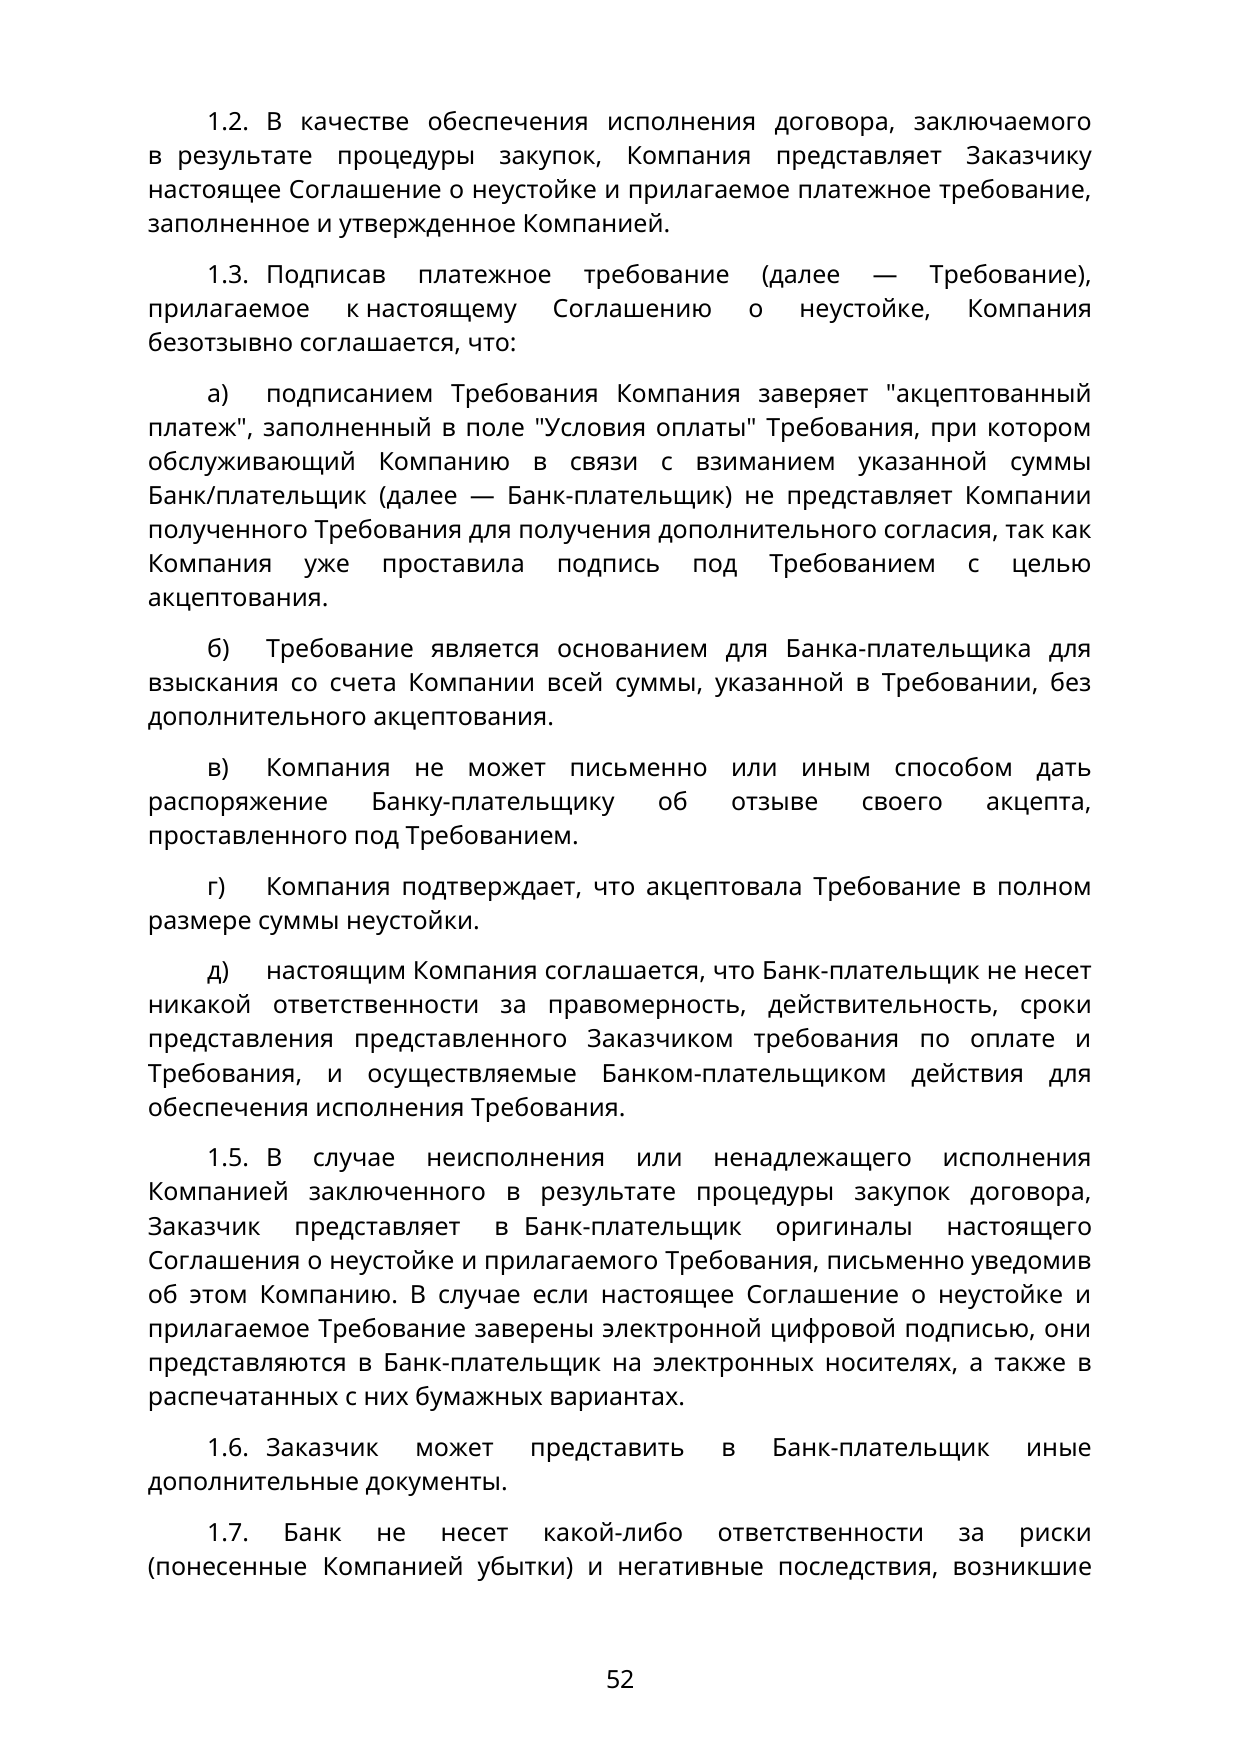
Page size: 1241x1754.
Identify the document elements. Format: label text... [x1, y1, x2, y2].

text в) Компания не может письменно или иным способом дать распоряжение Банку-плательщику об отзыве своего акцепта, проставленного под Требованием. [148, 749, 1092, 852]
text г) Компания подтверждает, что акцептовала Требование в полном размере суммы неустойки. [148, 868, 1092, 936]
text 1.3. Подписав платежное требование (далее — Требование), прилагаемое к настоящему Соглашению о неустойке, Компания безотзывно соглашается, что: [148, 257, 1092, 359]
text 1.2. В качестве обеспечения исполнения договора, заключаемого в результате процедуры закупок, Компания представляет Заказчику настоящее Соглашение о неустойке и прилагаемое платежное требование, заполненное и утвержденное Компанией. [148, 103, 1092, 240]
text а) подписанием Требования Компания заверяет "акцептованный платеж", заполненный в поле "Условия оплаты" Требования, при котором обслуживающий Компанию в связи с взиманием указанной суммы Банк/плательщик (далее — Банк-плательщик) не представляет Компании полученного Требования для получения дополнительного согласия, так как Компания уже проставила подпись под Требованием с целью акцептования. [148, 375, 1092, 614]
text д) настоящим Компания соглашается, что Банк-плательщик не несет никакой ответственности за правомерность, действительность, сроки представления представленного Заказчиком требования по оплате и Требования, и осуществляемые Банком-плательщиком действия для обеспечения исполнения Требования. [148, 953, 1092, 1123]
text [148, 1514, 1092, 1582]
text б) Требование является основанием для Банка-плательщика для взыскания со счета Компании всей суммы, указанной в Требовании, без дополнительного акцептования. [148, 631, 1092, 733]
text 1.6. Заказчик может представить в Банк-плательщик иные дополнительные документы. [148, 1429, 1092, 1497]
text 1.5. В случае неисполнения или ненадлежащего исполнения Компанией заключенного в результате процедуры закупок договора, Заказчик представляет в Банк-плательщик оригиналы настоящего Соглашения о неустойке и прилагаемого Требования, письменно уведомив об этом Компанию. В случае если настоящее Соглашение о неустойке и прилагаемое Требование заверены электронной цифровой подписью, они представляются в Банк-плательщик на электронных носителях, а также в распечатанных с них бумажных вариантах. [148, 1140, 1092, 1413]
